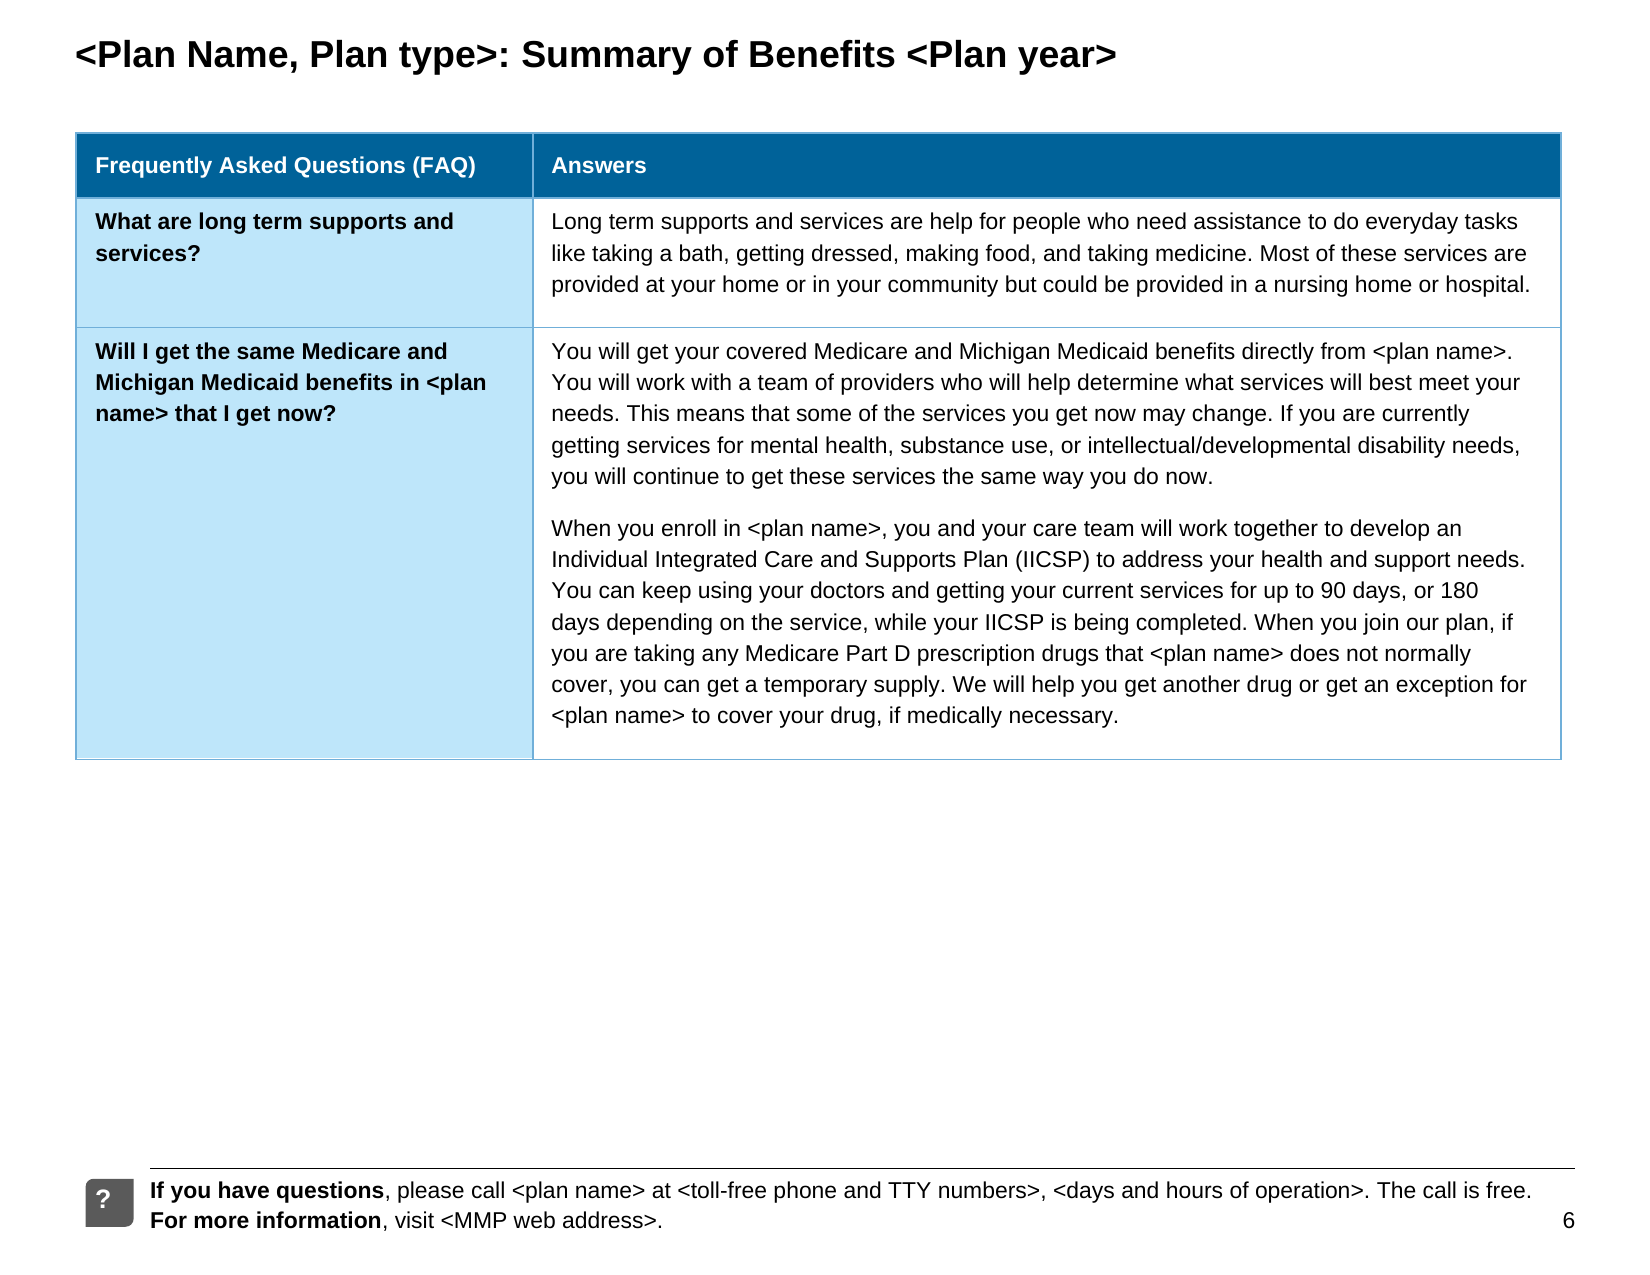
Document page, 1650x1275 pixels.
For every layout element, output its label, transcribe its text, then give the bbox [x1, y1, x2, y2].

table_cell You will get your covered Medicare and Michigan Medicaid benefits directly from <plan name>. You will work with a team of providers who will help determine what services will best meet your needs. This means that some of the services you get now may change. If you are currently getting services for mental health, substance use, or intellectual/developmental disability needs, you will continue to get these services the same way you do now. When you enroll in <plan name>, you and your care team will work together to develop an Individual Integrated Care and Supports Plan (IICSP) to address your health and support needs. You can keep using your doctors and getting your current services for up to 90 days, or 180 days depending on the service, while your IICSP is being completed. When you join our plan, if you are taking any Medicare Part D prescription drugs that <plan name> does not normally cover, you can get a temporary supply. We will help you get another drug or get an exception for <plan name> to cover your drug, if medically necessary. [534, 328, 1560, 758]
table_header Frequently Asked Questions (FAQ) [77, 134, 532, 197]
table_cell Will I get the same Medicare and Michigan Medicaid benefits in <plan name> that I get now? [77, 328, 532, 758]
table_cell Long term supports and services are help for people who need assistance to do everyday tasks like taking a bath, getting dressed, making food, and taking medicine. Most of these services are provided at your home or in your community but could be provided in a nursing home or hospital. [534, 199, 1560, 327]
table_cell What are long term supports and services? [77, 199, 532, 327]
table_header Answers [534, 134, 1560, 197]
